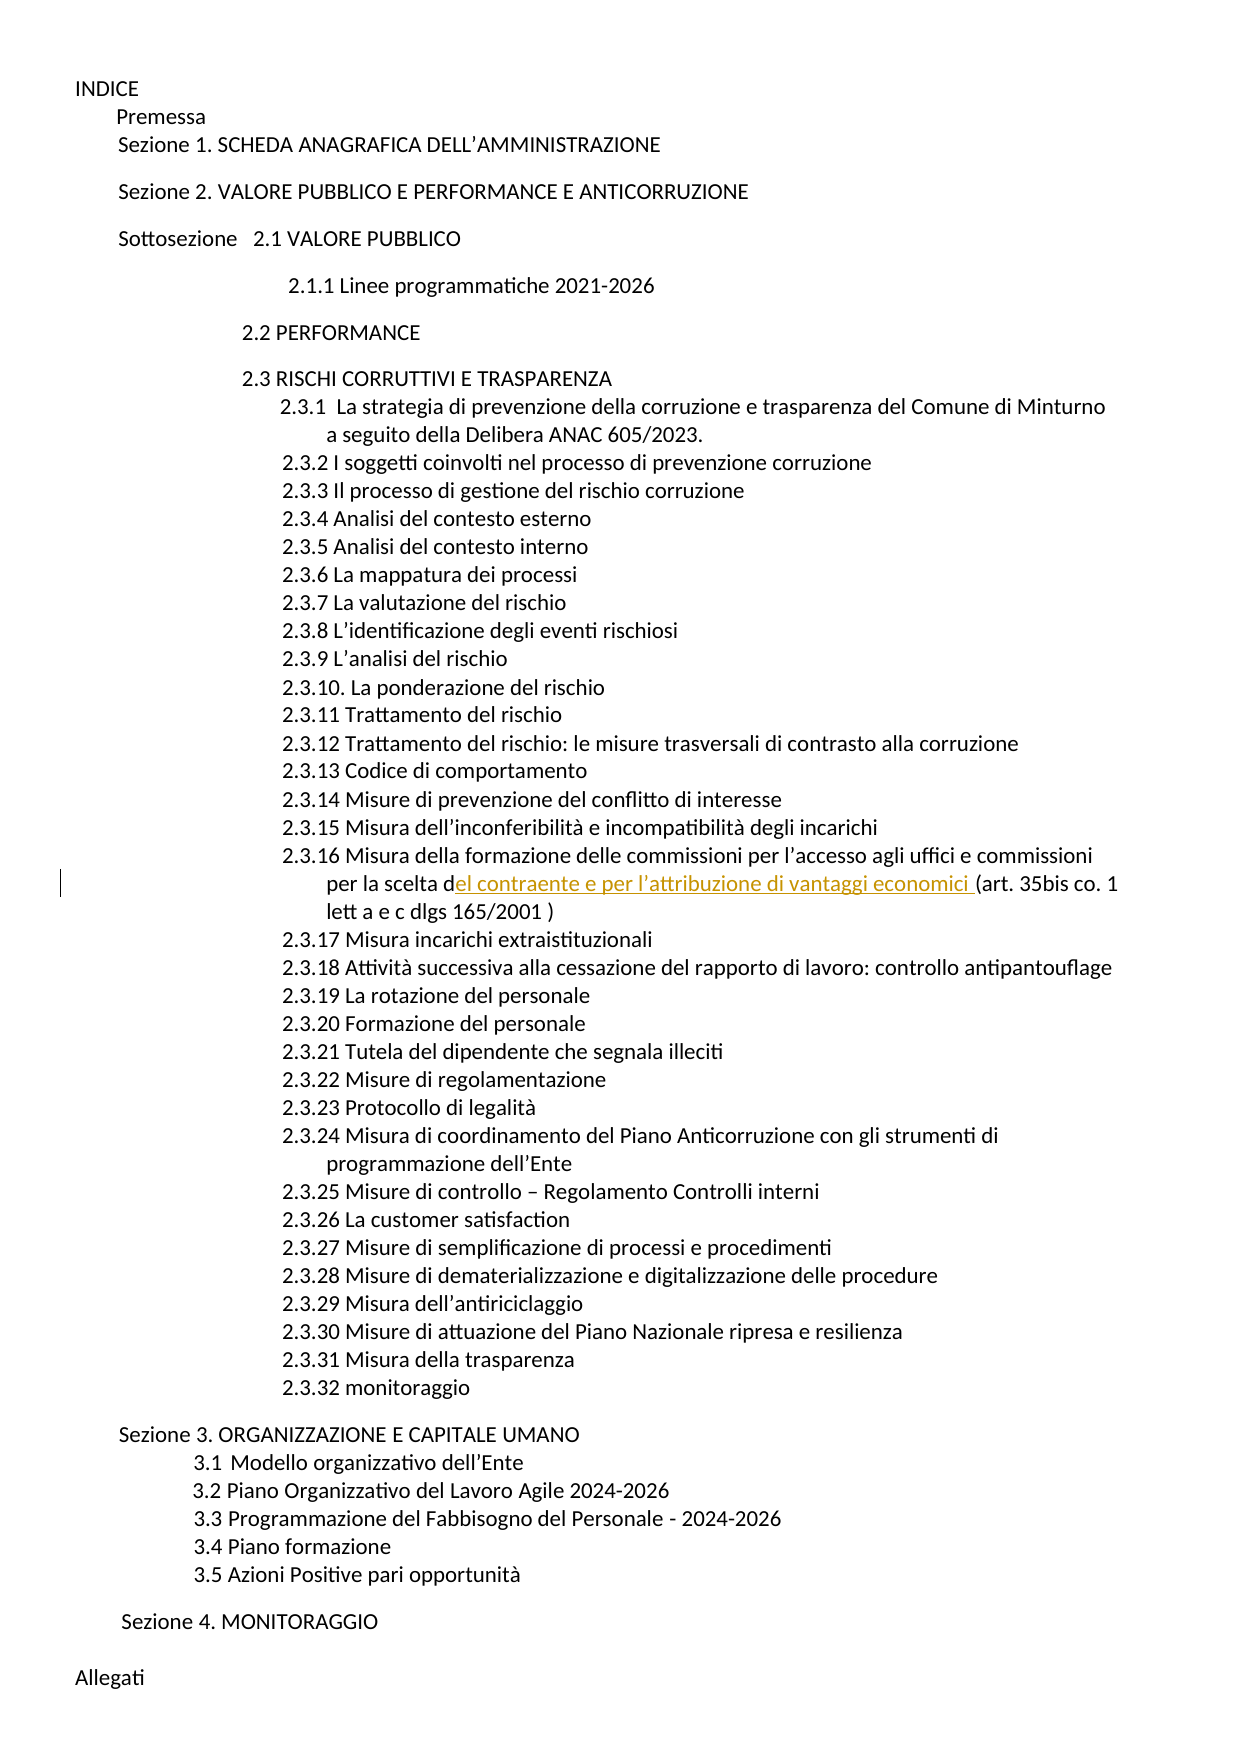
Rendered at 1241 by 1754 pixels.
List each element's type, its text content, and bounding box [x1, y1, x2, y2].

list Modello organizzativo dell’Ente [193, 1448, 1123, 1476]
text 2.3.22 Misure di regolamentazione [104, 1065, 1123, 1093]
text Premessa [75, 102, 1123, 131]
text 2.3.16 Misura della formazione delle commissioni per l’accesso agli uffici e commissioni per la scelta d(art. 35bis co. 1 lett a e c dlgs 165/2001 ) [104, 841, 1123, 925]
text 2.3.25 Misure di controllo – Regolamento Controlli interni [104, 1177, 1123, 1205]
list Azioni Positive pari opportunità [193, 1560, 1123, 1588]
text 2.3.20 Formazione del personale [104, 1009, 1123, 1037]
text 2.3.2 I soggetti coinvolti nel processo di prevenzione corruzione [104, 448, 1123, 476]
text 2.3.8 L’identificazione degli eventi rischiosi [104, 617, 1123, 644]
text 2.3.15 Misura dell’inconferibilità e incompatibilità degli incarichi [104, 813, 1123, 841]
text 2.3.6 La mappatura dei processi [104, 561, 1123, 588]
text 2.3.11 Trattamento del rischio [104, 701, 1123, 729]
text 2.3.7 La valutazione del rischio [104, 588, 1123, 617]
text 2.3.14 Misure di prevenzione del conflitto di interesse [104, 785, 1123, 813]
list Piano formazione [193, 1532, 1123, 1560]
text 2.3.13 Codice di comportamento [104, 757, 1123, 785]
text Allegati [75, 1663, 1123, 1691]
text 2.3.24 Misura di coordinamento del Piano Anticorruzione con gli strumenti di programmazione dell’Ente [104, 1121, 1123, 1177]
text 2.3.31 Misura della trasparenza [104, 1345, 1123, 1373]
text Sezione 2. VALORE PUBBLICO E PERFORMANCE E ANTICORRUZIONE [118, 177, 1123, 205]
text 2.3.5 Analisi del contesto interno [104, 532, 1123, 561]
text Sottosezione 2.1 VALORE PUBBLICO [118, 224, 1123, 252]
text 2.3.17 Misura incarichi extraistituzionali [104, 925, 1123, 953]
text 2.3.27 Misure di semplificazione di processi e procedimenti [104, 1233, 1123, 1261]
text 2.3.32 monitoraggio [104, 1373, 1123, 1401]
text 2.3.30 Misure di attuazione del Piano Nazionale ripresa e resilienza [104, 1317, 1123, 1345]
text Sezione 1. SCHEDA ANAGRAFICA DELL’AMMINISTRAZIONE [118, 131, 1123, 158]
text 2.3.23 Protocollo di legalità [104, 1093, 1123, 1121]
text 2.3.10. La ponderazione del rischio [104, 673, 1123, 701]
list Piano Organizzativo del Lavoro Agile 2024-2026 [192, 1476, 1123, 1504]
text 2.3.28 Misure di dematerializzazione e digitalizzazione delle procedure [104, 1261, 1123, 1289]
text INDICE [75, 74, 1123, 102]
text 2.3.18 Attività successiva alla cessazione del rapporto di lavoro: controllo antipantouflage [104, 953, 1123, 981]
text 2.3.1 La strategia di prevenzione della corruzione e trasparenza del Comune di Minturno a seguito della Delibera ANAC 605/2023. [104, 392, 1123, 448]
text 2.3.12 Trattamento del rischio: le misure trasversali di contrasto alla corruzione [104, 729, 1123, 757]
text Sezione 4. MONITORAGGIO [75, 1607, 1123, 1635]
text 2.3 RISCHI CORRUTTIVI E TRASPARENZA [118, 364, 1123, 392]
text 2.3.3 Il processo di gestione del rischio corruzione [104, 476, 1123, 504]
text 2.3.21 Tutela del dipendente che segnala illeciti [104, 1037, 1123, 1065]
text 2.3.29 Misura dell’antiriciclaggio [104, 1289, 1123, 1317]
text 2.3.4 Analisi del contesto esterno [104, 504, 1123, 532]
text 2.3.9 L’analisi del rischio [104, 644, 1123, 673]
list Programmazione del Fabbisogno del Personale - 2024-2026 [193, 1504, 1123, 1532]
text 2.3.19 La rotazione del personale [104, 981, 1123, 1009]
text Sezione 3. ORGANIZZAZIONE E CAPITALE UMANO [119, 1420, 1123, 1448]
text 2.2 PERFORMANCE [118, 318, 1123, 346]
text 2.1.1 Linee programmatiche 2021-2026 [118, 271, 1123, 299]
text 2.3.26 La customer satisfaction [104, 1205, 1123, 1233]
